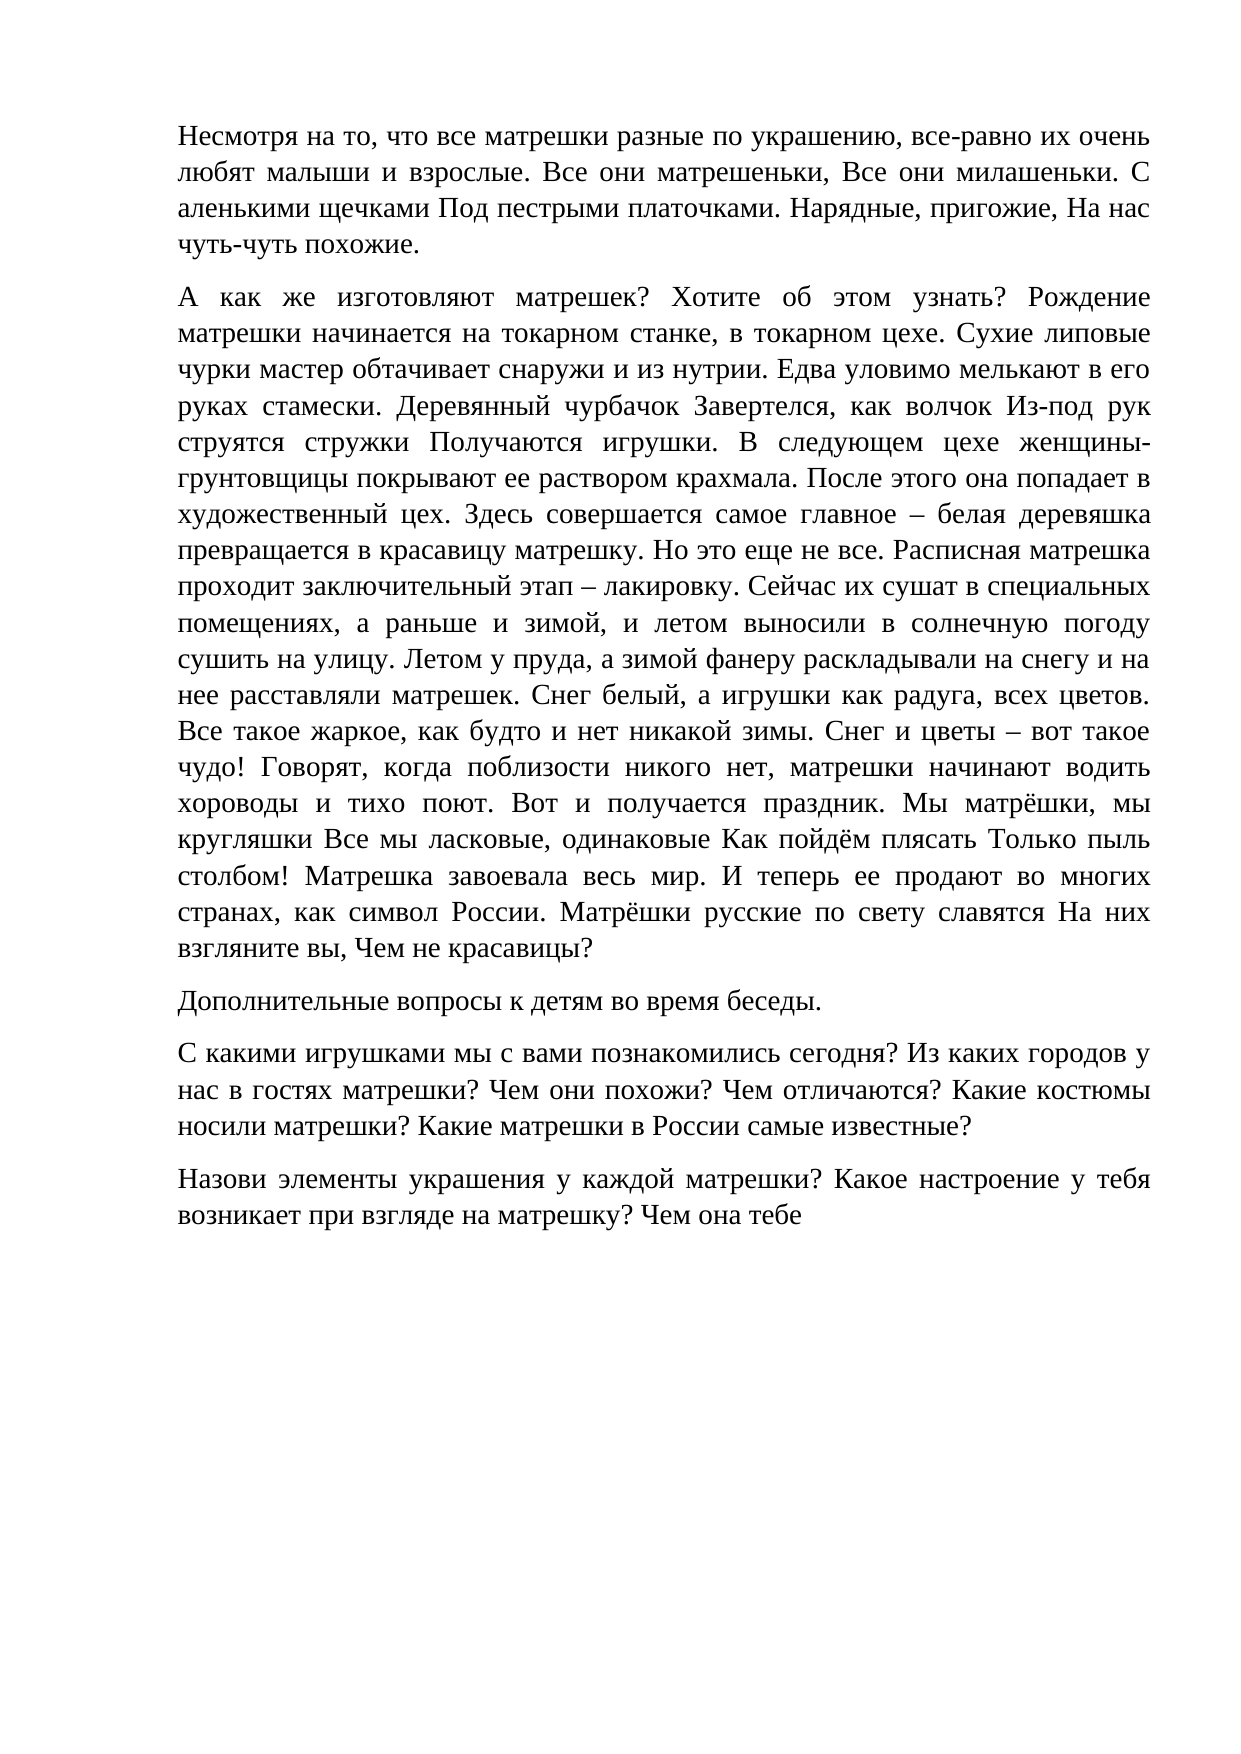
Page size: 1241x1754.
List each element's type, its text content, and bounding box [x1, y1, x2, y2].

text Дополнительные вопросы к детям во время беседы. [177, 983, 1152, 1016]
text А как же изготовляют матрешек? Хотите об этом узнать? Рождение матрешки начинается на токарном станке, в токарном цехе. Сухие липовые чурки мастер обтачивает снаружи и из нутрии. Едва уловимо мелькают в его руках стамески. Деревянный чурбачок Завертелся, как волчок Из-под рук струятся стружки Получаются игрушки. В следующем цехе женщины-грунтовщицы покрывают ее раствором крахмала. После этого она попадает в художественный цех. Здесь совершается самое главное – белая деревяшка превращается в красавицу матрешку. Но это еще не все. Расписная матрешка проходит заключительный этап – лакировку. Сейчас их сушат в специальных помещениях, а раньше и зимой, и летом выносили в солнечную погоду сушить на улицу. Летом у пруда, а зимой фанеру раскладывали на снегу и на нее расставляли матрешек. Снег белый, а игрушки как радуга, всех цветов. Все такое жаркое, как будто и нет никакой зимы. Снег и цветы – вот такое чудо! Говорят, когда поблизости никого нет, матрешки начинают водить хороводы и тихо поют. Вот и получается праздник. Мы матрёшки, мы кругляшки Все мы ласковые, одинаковые Как пойдём плясать Только пыль столбом! Матрешка завоевала весь мир. И теперь ее продают во многих странах, как символ России. Матрёшки русские по свету славятся На них взгляните вы, Чем не красавицы? [177, 279, 1152, 963]
text С какими игрушками мы с вами познакомились сегодня? Из каких городов у нас в гостях матрешки? Чем они похожи? Чем отличаются? Какие костюмы носили матрешки? Какие матрешки в России самые известные? [177, 1036, 1152, 1141]
text Назови элементы украшения у каждой матрешки? Какое настроение у тебя возникает при взгляде на матрешку? Чем она тебе [177, 1161, 1152, 1230]
text Несмотря на то, что все матрешки разные по украшению, все-равно их очень любят малыши и взрослые. Все они матрешеньки, Все они милашеньки. С аленькими щечками Под пестрыми платочками. Нарядные, пригожие, На нас чуть-чуть похожие. [177, 118, 1152, 260]
